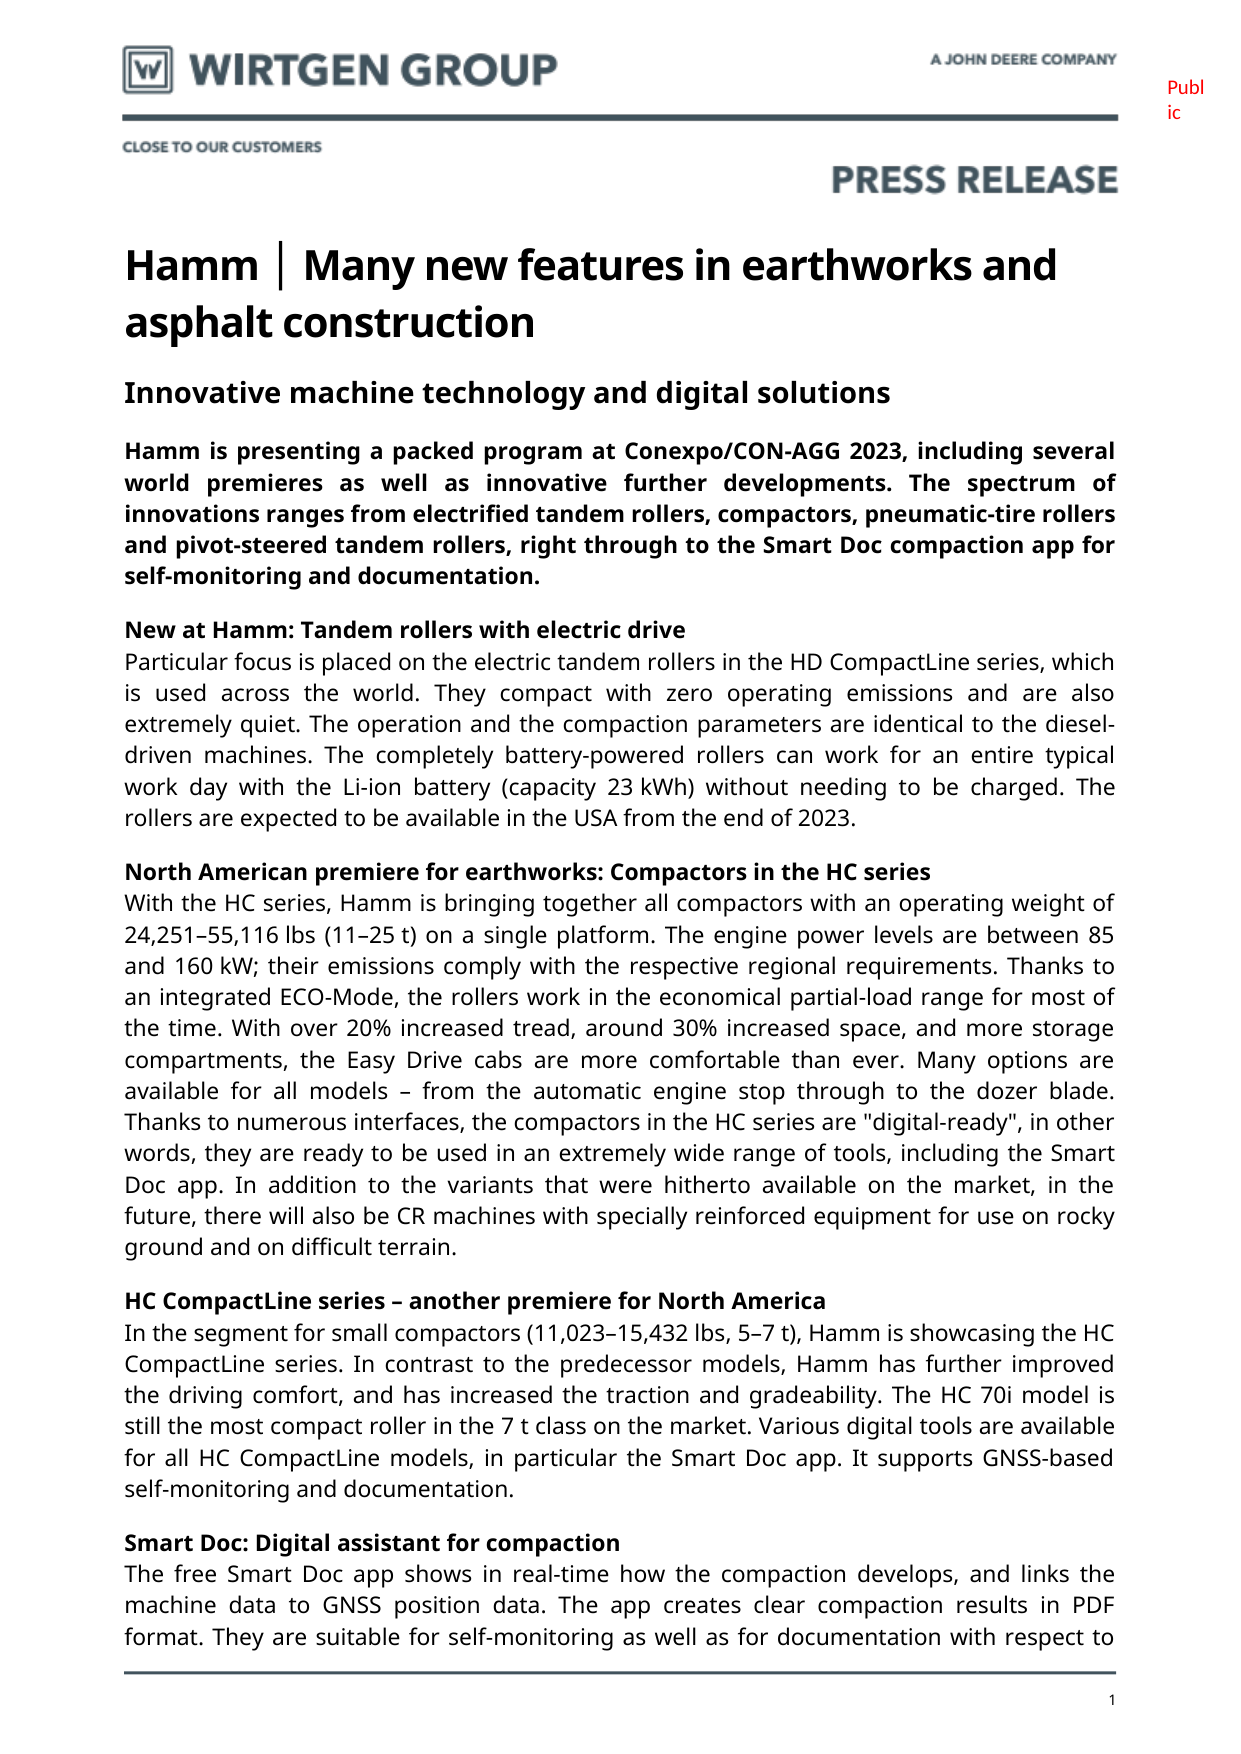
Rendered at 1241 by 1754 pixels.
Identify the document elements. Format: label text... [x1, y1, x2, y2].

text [124, 1558, 1116, 1652]
text With the HC series, Hamm is bringing together all compactors with an operating weight of 24,251–55,116 lbs (11–25 t) on a single platform. The engine power levels are between 85 and 160 kW; their emissions comply with the respective regional requirements. Thanks to an integrated ECO-Mode, the rollers work in the economical partial-load range for most of the time. With over 20% increased tread, around 30% increased space, and more storage compartments, the Easy Drive cabs are more comfortable than ever. Many options are available for all models – from the automatic engine stop through to the dozer blade. Thanks to numerous interfaces, the compactors in the HC series are "digital-ready", in other words, they are ready to be used in an extremely wide range of tools, including the Smart Doc app. In addition to the variants that were hitherto available on the market, in the future, there will also be CR machines with specially reinforced equipment for use on rocky ground and on difficult terrain. [124, 887, 1116, 1262]
text New at Hamm: Tandem rollers with electric drive [124, 614, 1116, 646]
text Hamm is presenting a packed program at Conexpo/CON-AGG 2023, including several world premieres as well as innovative further developments. The spectrum of innovations ranges from electrified tandem rollers, compactors, pneumatic-tire rollers and pivot-steered tandem rollers, right through to the Smart Doc compaction app for self-monitoring and documentation. [124, 435, 1116, 592]
text In the segment for small compactors (11,023–15,432 lbs, 5–7 t), Hamm is showcasing the HC CompactLine series. In contrast to the predecessor models, Hamm has further improved the driving comfort, and has increased the traction and gradeability. The HC 70i model is still the most compact roller in the 7 t class on the market. Various digital tools are available for all HC CompactLine models, in particular the Smart Doc app. It supports GNSS-based self-monitoring and documentation. [124, 1317, 1116, 1504]
text Smart Doc: Digital assistant for compaction [124, 1527, 1116, 1558]
text HC CompactLine series – another premiere for North America [124, 1285, 1116, 1317]
text Particular focus is placed on the electric tandem rollers in the HD CompactLine series, which is used across the world. They compact with zero operating emissions and are also extremely quiet. The operation and the compaction parameters are identical to the diesel-driven machines. The completely battery-powered rollers can work for an entire typical work day with the Li-ion battery (capacity 23 kWh) without needing to be charged. The rollers are expected to be available in the USA from the end of 2023. [124, 646, 1116, 833]
text Hamm │ Many new features in earthworks and asphalt construction [124, 236, 1116, 350]
text North American premiere for earthworks: Compactors in the HC series [124, 856, 1116, 887]
text Innovative machine technology and digital solutions [124, 373, 1116, 412]
